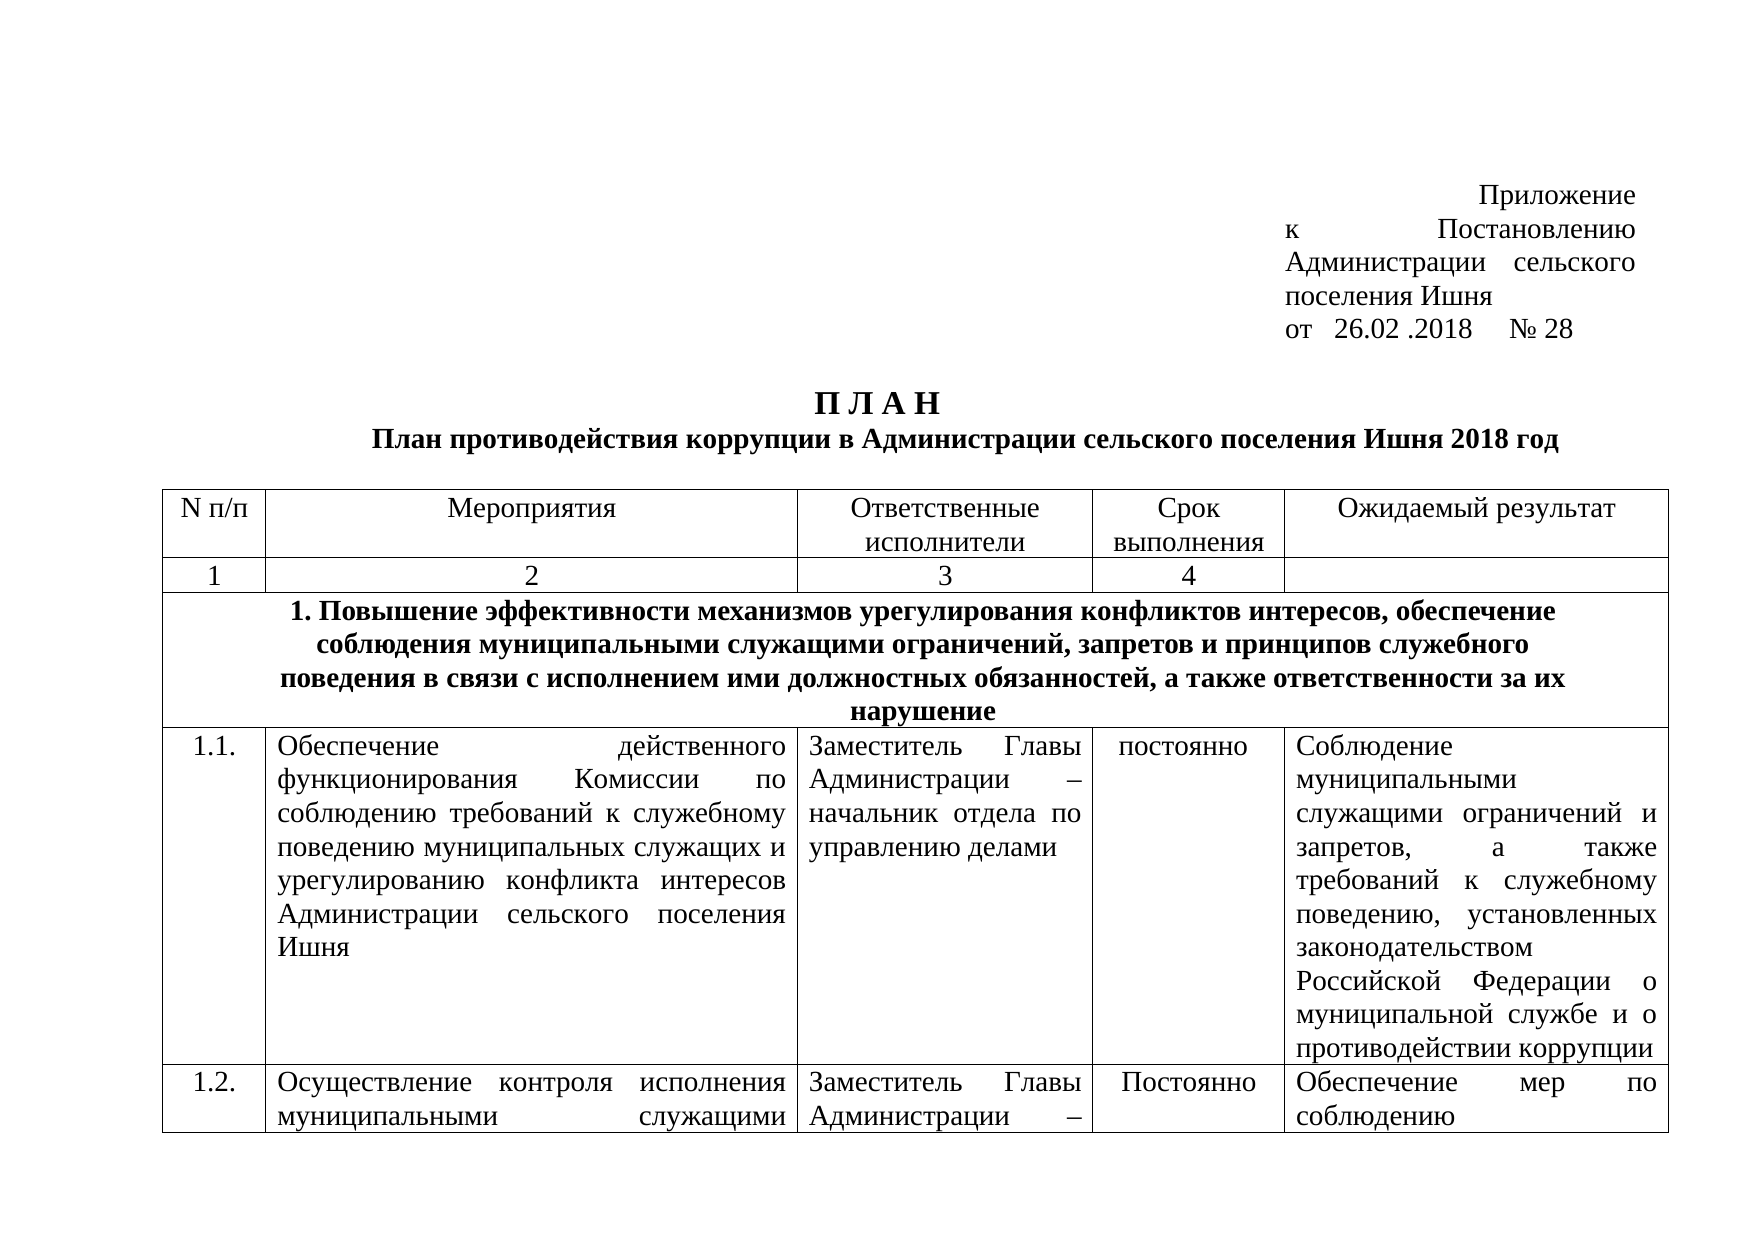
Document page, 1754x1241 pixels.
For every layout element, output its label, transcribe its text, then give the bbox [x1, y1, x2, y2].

table_cell 3 [798, 558, 1092, 592]
table_cell 4 [1093, 558, 1284, 592]
text План противодействия коррупции в Администрации сельского поселения Ишня 2018 год [295, 422, 1636, 455]
table_cell 1 [163, 558, 265, 592]
text П Л А Н [118, 383, 1636, 422]
table_header N п/п [163, 490, 265, 557]
table_cell Постоянно [1093, 1065, 1284, 1132]
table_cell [266, 1065, 797, 1132]
table_header Ожидаемый результат [1285, 490, 1668, 557]
table_cell [1285, 558, 1668, 592]
text от 26.02 .2018 № 28 [1285, 311, 1636, 345]
table_cell 1.2. [163, 1065, 265, 1132]
table_header Срок выполнения [1093, 490, 1284, 557]
table_cell постоянно [1093, 728, 1284, 1063]
table_header Ответственные исполнители [798, 490, 1092, 557]
table_cell 1. Повышение эффективности механизмов урегулирования конфликтов интересов, обеспечение соблюдения муниципальными служащими ограничений, запретов и принципов служебного поведения в связи с исполнением ими должностных обязанностей, а также ответственности за их нарушение [163, 593, 1668, 727]
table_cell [1285, 1065, 1668, 1132]
text к Постановлению Администрации сельского поселения Ишня [1285, 211, 1636, 311]
table_cell 1.1. [163, 728, 265, 1063]
table_cell 2 [266, 558, 797, 592]
text Приложение [620, 177, 1636, 211]
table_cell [798, 1065, 1092, 1132]
table_header Мероприятия [266, 490, 797, 557]
table_cell Заместитель Главы Администрации – начальник отдела по управлению делами [798, 728, 1092, 1063]
table_cell Обеспечение действенного функционирования Комиссии по соблюдению требований к служебному поведению муниципальных служащих и урегулированию конфликта интересов Администрации сельского поселения Ишня [266, 728, 797, 1063]
table_cell Соблюдение муниципальными служащими ограничений и запретов, а также требований к служебному поведению, установленных законодательством Российской Федерации о муниципальной службе и о противодействии коррупции [1285, 728, 1668, 1063]
